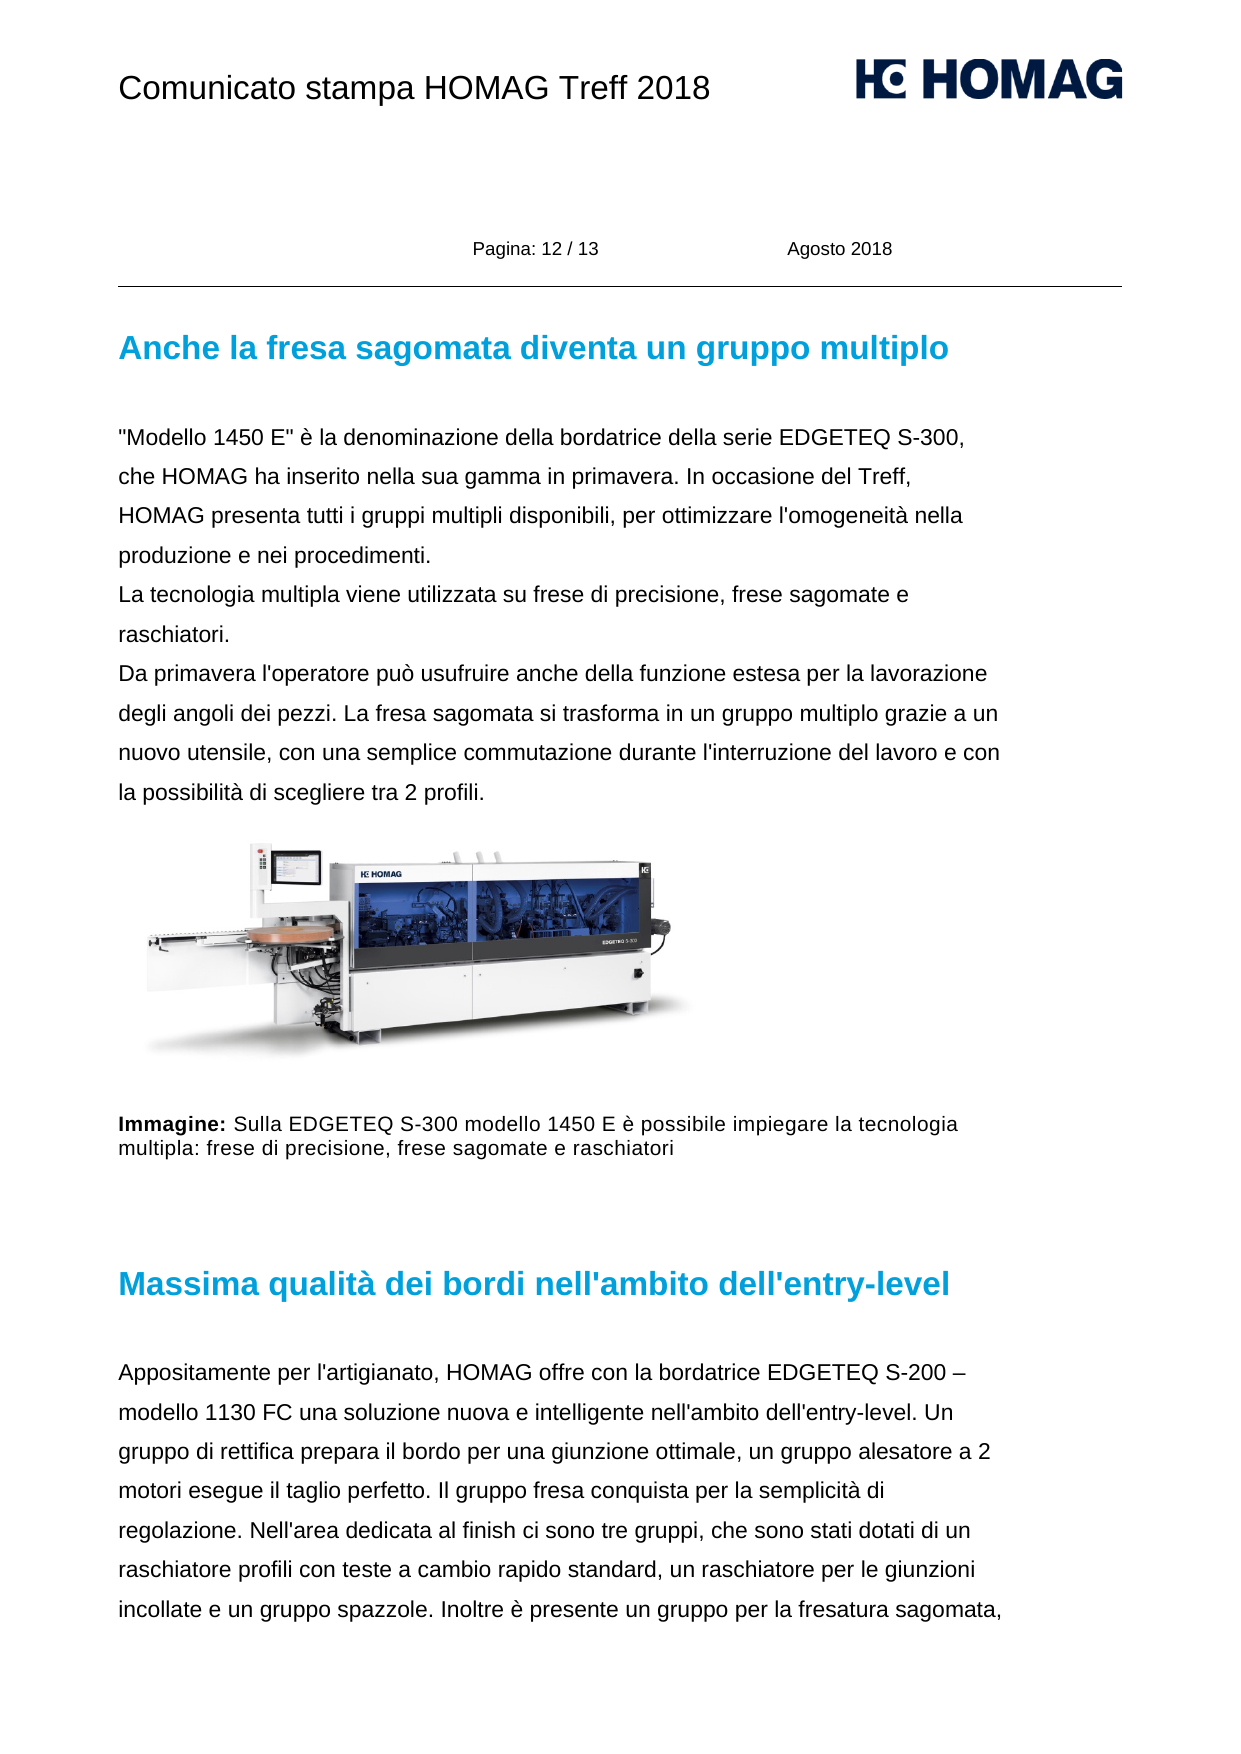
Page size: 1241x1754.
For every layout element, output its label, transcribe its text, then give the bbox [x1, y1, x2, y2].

subtitle Anche la fresa sagomata diventa un gruppo multiplo [118, 328, 1004, 367]
picture [118, 818, 712, 1087]
title Immagine: Sulla EDGETEQ S-300 modello 1450 E è possibile impiegare la tecnologia multipla: frese di precisione, frese sagomate e raschiatori [118, 1112, 1004, 1160]
subtitle Massima qualità dei bordi nell'ambito dell'entry-level [118, 1264, 1004, 1302]
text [118, 1359, 1004, 1622]
picture [856, 59, 1123, 99]
